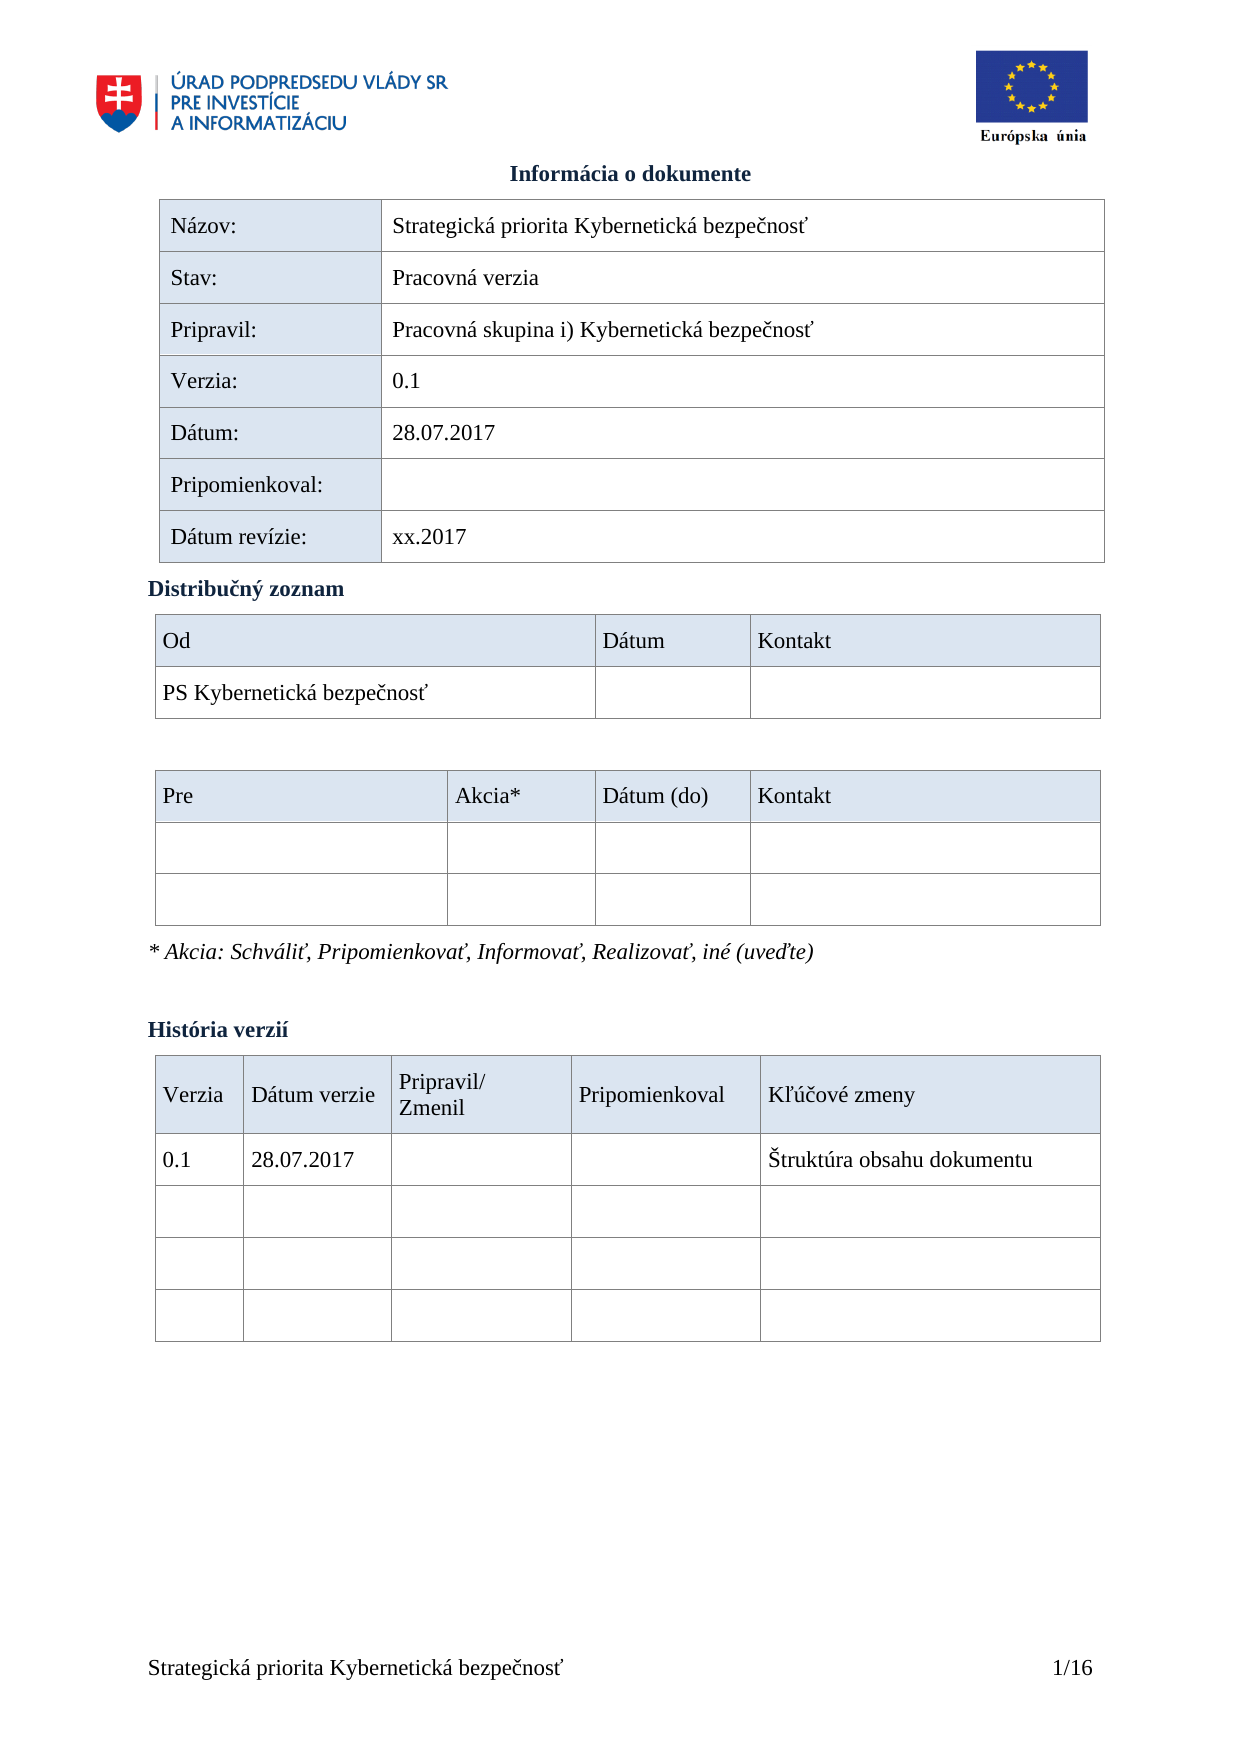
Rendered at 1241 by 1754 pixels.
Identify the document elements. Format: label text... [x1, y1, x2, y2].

table_cell [156, 823, 447, 873]
table_cell Verzia: [160, 356, 381, 406]
table_cell xx.2017 [382, 511, 1104, 562]
table_header Dátum verzie [244, 1056, 391, 1133]
table_cell [448, 823, 595, 873]
table_cell Stav: [160, 252, 381, 303]
table_header Dátum (do) [596, 771, 750, 821]
table_cell [596, 823, 750, 873]
table_cell [156, 1290, 243, 1341]
table_cell [761, 1290, 1100, 1341]
table_header Pre [156, 771, 447, 821]
table_cell PS Kybernetická bezpečnosť [156, 667, 595, 718]
table_header Pripomienkoval [572, 1056, 760, 1133]
table_cell [761, 1186, 1100, 1237]
table_header Akcia* [448, 771, 595, 821]
table_cell [572, 1186, 760, 1237]
table_cell [382, 459, 1104, 510]
table_cell [448, 874, 595, 925]
table_cell [156, 1186, 243, 1237]
table_cell [244, 1290, 391, 1341]
table_cell Pripravil: [160, 304, 381, 354]
table_header Názov: [160, 200, 381, 251]
table_cell [392, 1134, 571, 1185]
table_cell [596, 874, 750, 925]
table_cell [751, 823, 1100, 873]
table_cell Dátum: [160, 408, 381, 458]
table_cell [751, 667, 1100, 718]
table_cell [596, 667, 750, 718]
table_cell Štruktúra obsahu dokumentu [761, 1134, 1100, 1185]
table_cell [156, 1238, 243, 1289]
table_header Verzia [156, 1056, 243, 1133]
table_cell Pripomienkoval: [160, 459, 381, 510]
table_cell Dátum revízie: [160, 511, 381, 562]
table_cell [392, 1290, 571, 1341]
table_cell [572, 1238, 760, 1289]
table_header Kľúčové zmeny [761, 1056, 1100, 1133]
table_cell [244, 1238, 391, 1289]
table_cell [572, 1290, 760, 1341]
table_header Dátum [596, 615, 750, 666]
text História verzií [148, 1016, 1093, 1042]
picture [970, 45, 1093, 148]
table_cell [572, 1134, 760, 1185]
table_cell [156, 874, 447, 925]
table_cell Pracovná verzia [382, 252, 1104, 303]
table_cell 0.1 [382, 356, 1104, 406]
table_cell [392, 1186, 571, 1237]
table_cell [751, 874, 1100, 925]
table_cell 28.07.2017 [382, 408, 1104, 458]
table_header Kontakt [751, 615, 1100, 666]
table_cell [761, 1238, 1100, 1289]
table_cell [392, 1238, 571, 1289]
table_cell [244, 1186, 391, 1237]
table_header Pripravil/ Zmenil [392, 1056, 571, 1133]
text * Akcia: Schváliť, Pripomienkovať, Informovať, Realizovať, iné (uveďte) [148, 938, 1093, 964]
table_header Od [156, 615, 595, 666]
table_cell 28.07.2017 [244, 1134, 391, 1185]
table_header Strategická priorita Kybernetická bezpečnosť [382, 200, 1104, 251]
table_header Kontakt [751, 771, 1100, 821]
text Distribučný zoznam [148, 575, 1093, 601]
table_cell 0.1 [156, 1134, 243, 1185]
picture [53, 31, 491, 173]
text Informácia o dokumente [148, 160, 1093, 186]
table_cell Pracovná skupina i) Kybernetická bezpečnosť [382, 304, 1104, 354]
